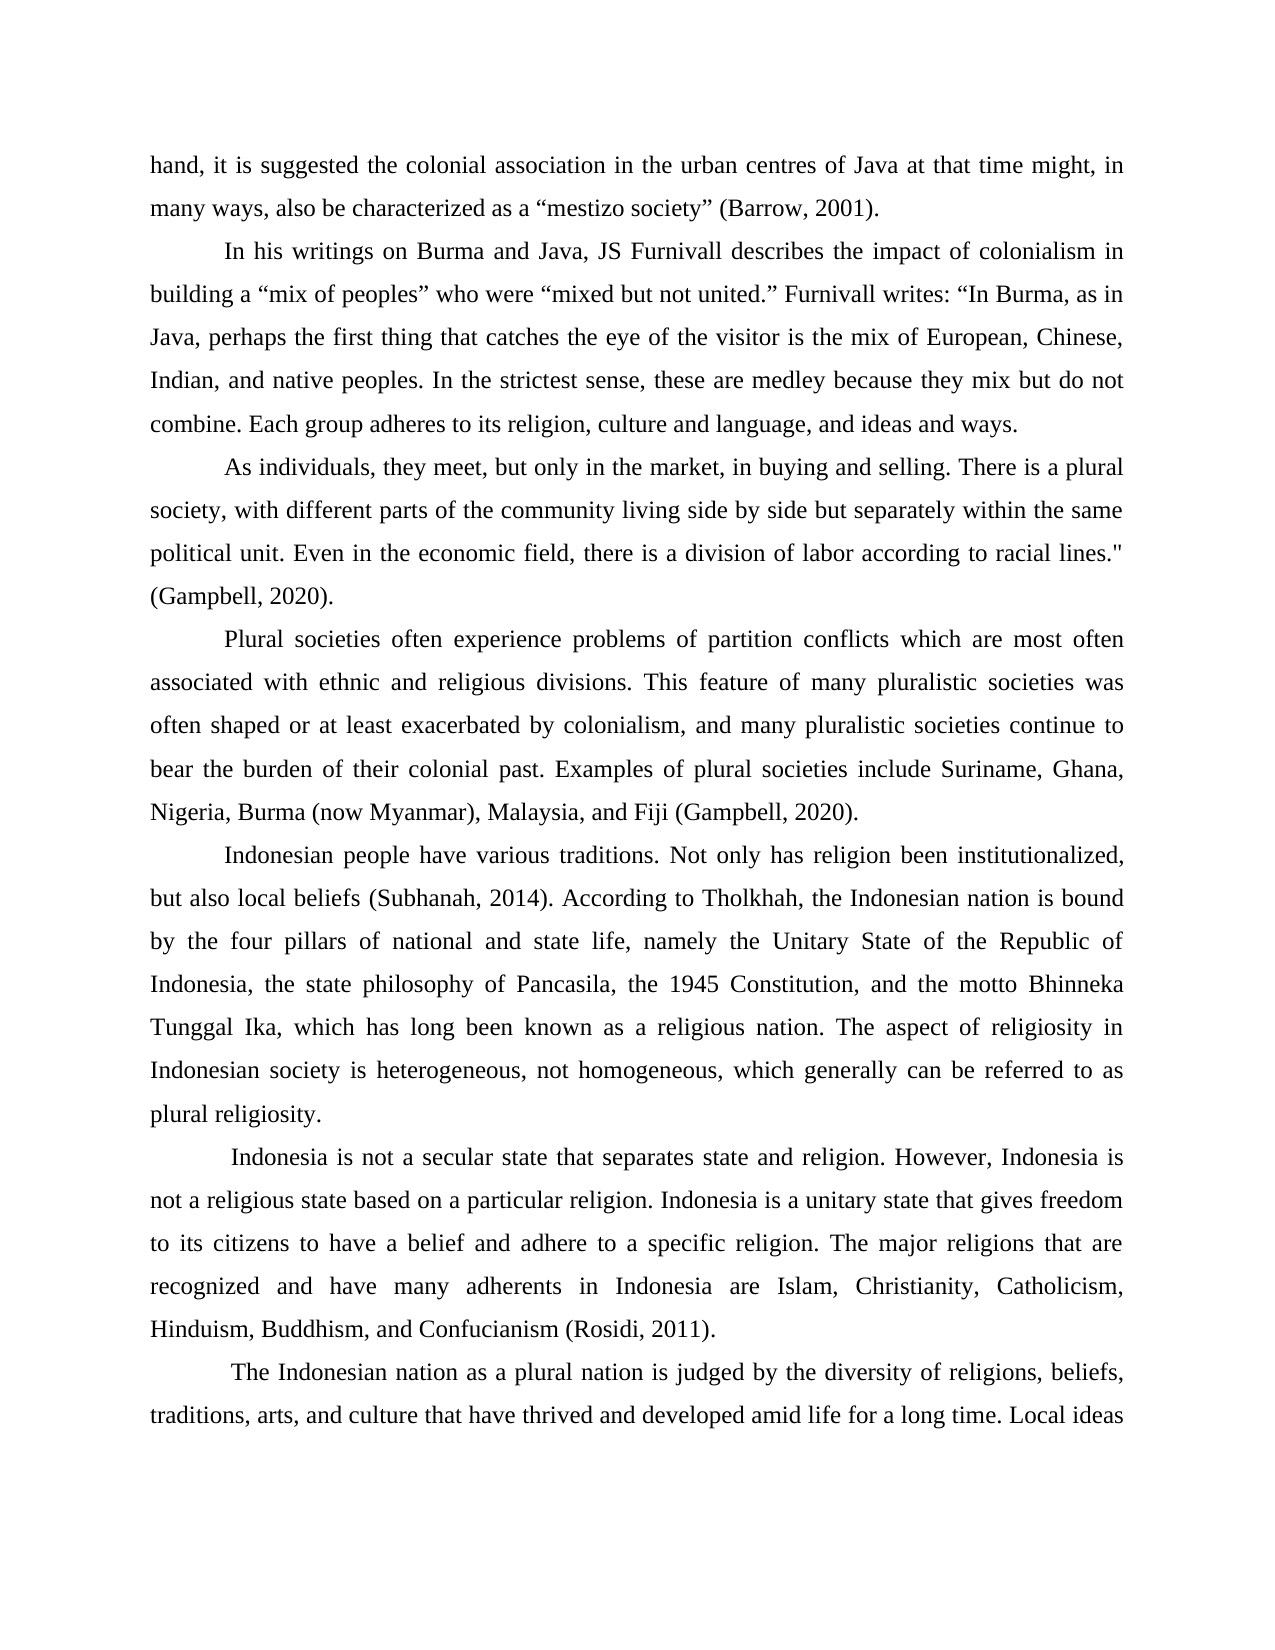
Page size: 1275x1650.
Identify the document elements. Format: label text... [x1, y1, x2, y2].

list Plural societies often experience problems of partition conflicts which are most often associated with ethnic and religious divisions. This feature of many pluralistic societies was often shaped or at least exacerbated by colonialism, and many pluralistic societies continue to bear the burden of their colonial past. Examples of plural societies include Suriname, Ghana, Nigeria, Burma (now Myanmar), Malaysia, and Fiji (Gampbell, 2020). [150, 624, 1125, 826]
list In his writings on Burma and Java, JS Furnivall describes the impact of colonialism in building a “mix of peoples” who were “mixed but not united.” Furnivall writes: “In Burma, as in Java, perhaps the first thing that catches the eye of the visitor is the mix of European, Chinese, Indian, and native peoples. In the strictest sense, these are medley because they mix but do not combine. Each group adheres to its religion, culture and language, and ideas and ways. [150, 236, 1125, 437]
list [150, 150, 1125, 222]
list Indonesian people have various traditions. Not only has religion been institutionalized, but also local beliefs (Subhanah, 2014). According to Tholkhah, the Indonesian nation is bound by the four pillars of national and state life, namely the Unitary State of the Republic of Indonesia, the state philosophy of Pancasila, the 1945 Constitution, and the motto Bhinneka Tunggal Ika, which has long been known as a religious nation. The aspect of religiosity in Indonesian society is heterogeneous, not homogeneous, which generally can be referred to as plural religiosity. [150, 840, 1125, 1127]
list As individuals, they meet, but only in the market, in buying and selling. There is a plural society, with different parts of the community living side by side but separately within the same political unit. Even in the economic field, there is a division of labor according to racial lines." (Gampbell, 2020). [150, 452, 1125, 610]
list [150, 1357, 1125, 1429]
list Indonesia is not a secular state that separates state and religion. However, Indonesia is not a religious state based on a particular religion. Indonesia is a unitary state that gives freedom to its citizens to have a belief and adhere to a specific religion. The major religions that are recognized and have many adherents in Indonesia are Islam, Christianity, Catholicism, Hinduism, Buddhism, and Confucianism (Rosidi, 2011). [150, 1142, 1125, 1343]
